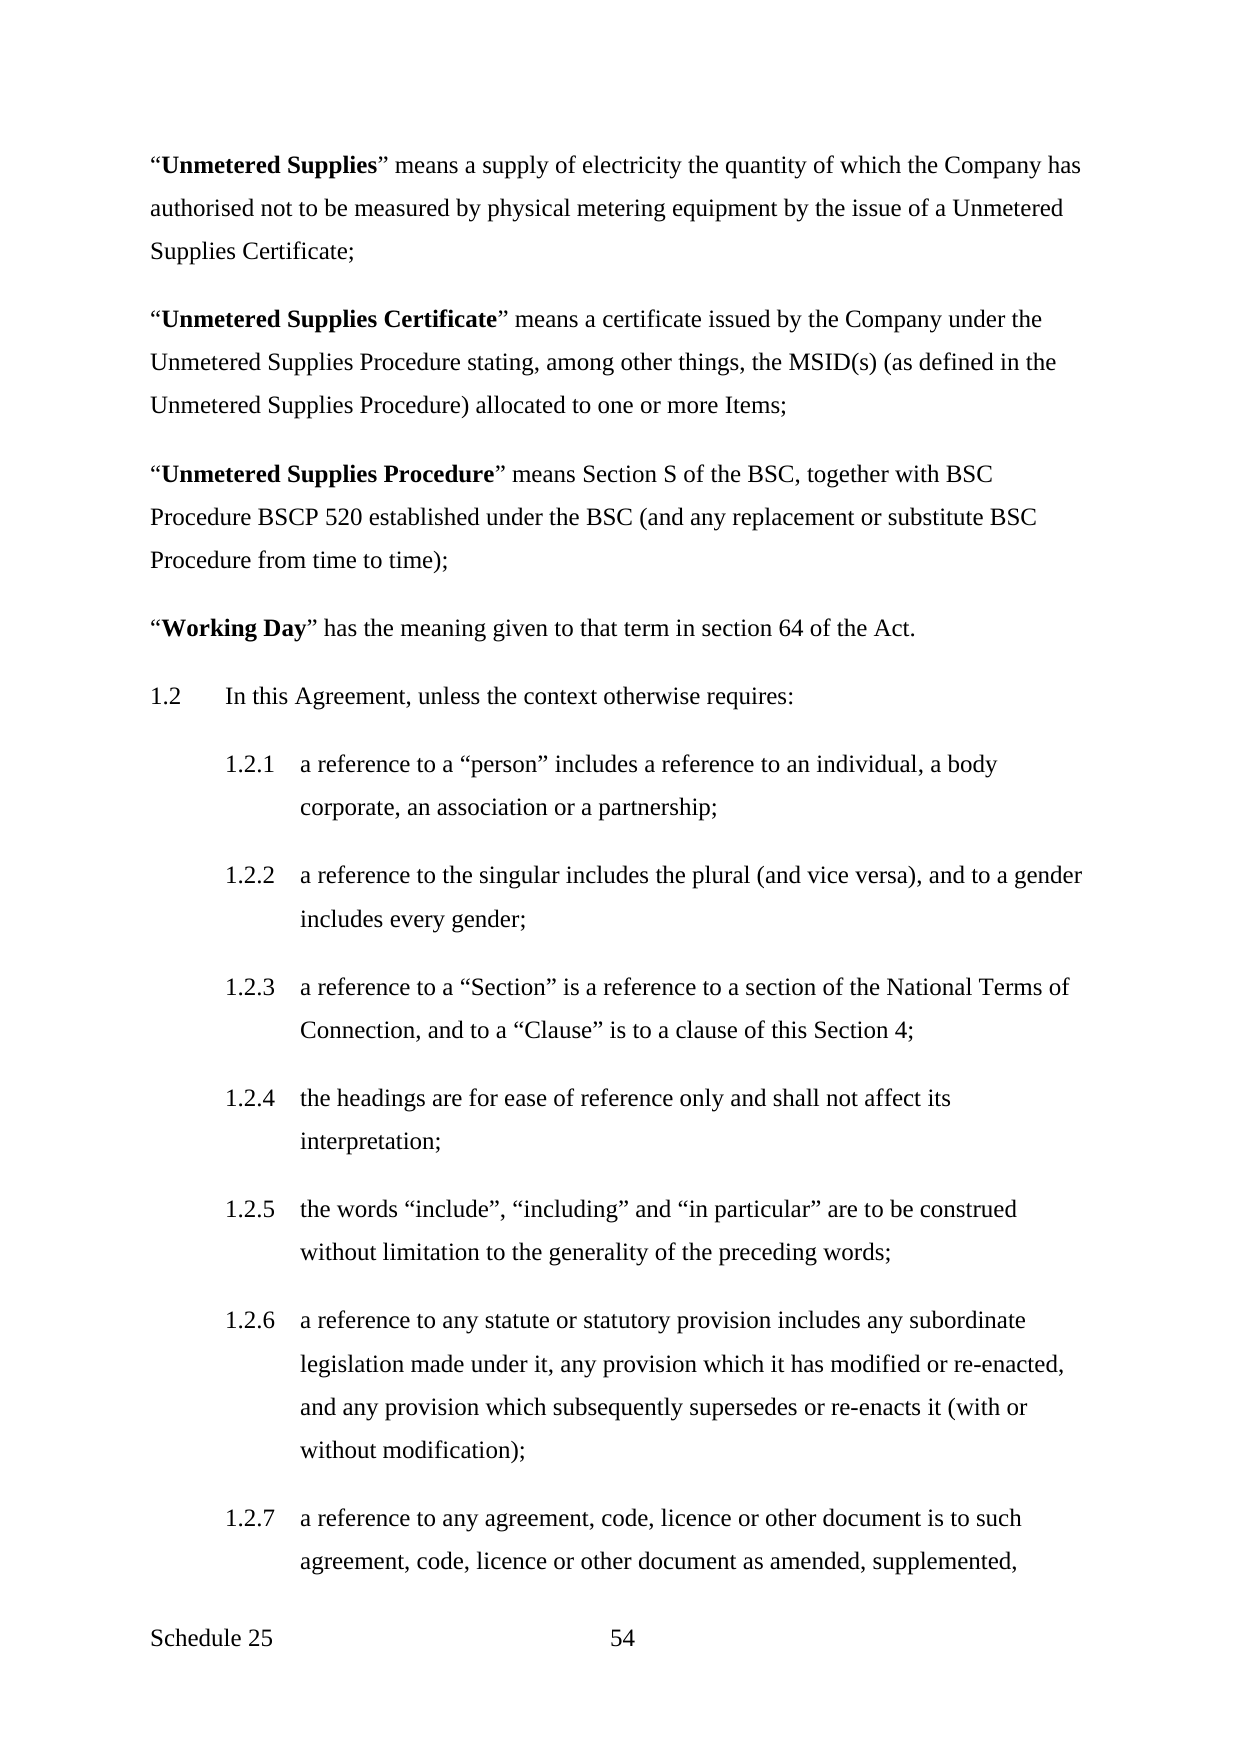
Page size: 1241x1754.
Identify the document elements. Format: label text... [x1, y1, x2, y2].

subtitle a reference to a “person” includes a reference to an individual, a body corporate, an association or a partnership; [225, 749, 1090, 821]
subtitle the words “include”, “including” and “in particular” are to be construed without limitation to the generality of the preceding words; [225, 1194, 1090, 1266]
subtitle a reference to a “Section” is a reference to a section of the National Terms of Connection, and to a “Clause” is to a clause of this Section 4; [225, 972, 1090, 1044]
subtitle the headings are for ease of reference only and shall not affect its interpretation; [225, 1083, 1090, 1155]
subtitle a reference to the singular includes the plural (and vice versa), and to a gender includes every gender; [225, 861, 1090, 932]
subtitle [225, 1503, 1090, 1575]
text “Unmetered Supplies Procedure” means Section S of the BSC, together with BSC Procedure BSCP 520 established under the BSC (and any replacement or substitute BSC Procedure from time to time); [150, 459, 1090, 574]
text “Unmetered Supplies Certificate” means a certificate issued by the Company under the Unmetered Supplies Procedure stating, among other things, the MSID(s) (as defined in the Unmetered Supplies Procedure) allocated to one or more Items; [150, 304, 1090, 419]
subtitle In this Agreement, unless the context otherwise requires: [150, 681, 1090, 710]
text “Unmetered Supplies” means a supply of electricity the quantity of which the Company has authorised not to be measured by physical metering equipment by the issue of a Unmetered Supplies Certificate; [150, 150, 1090, 265]
text “Working Day” has the meaning given to that term in section 64 of the Act. [150, 613, 1090, 642]
subtitle a reference to any statute or statutory provision includes any subordinate legislation made under it, any provision which it has modified or re-enacted, and any provision which subsequently supersedes or re-enacts it (with or without modification); [225, 1306, 1090, 1464]
